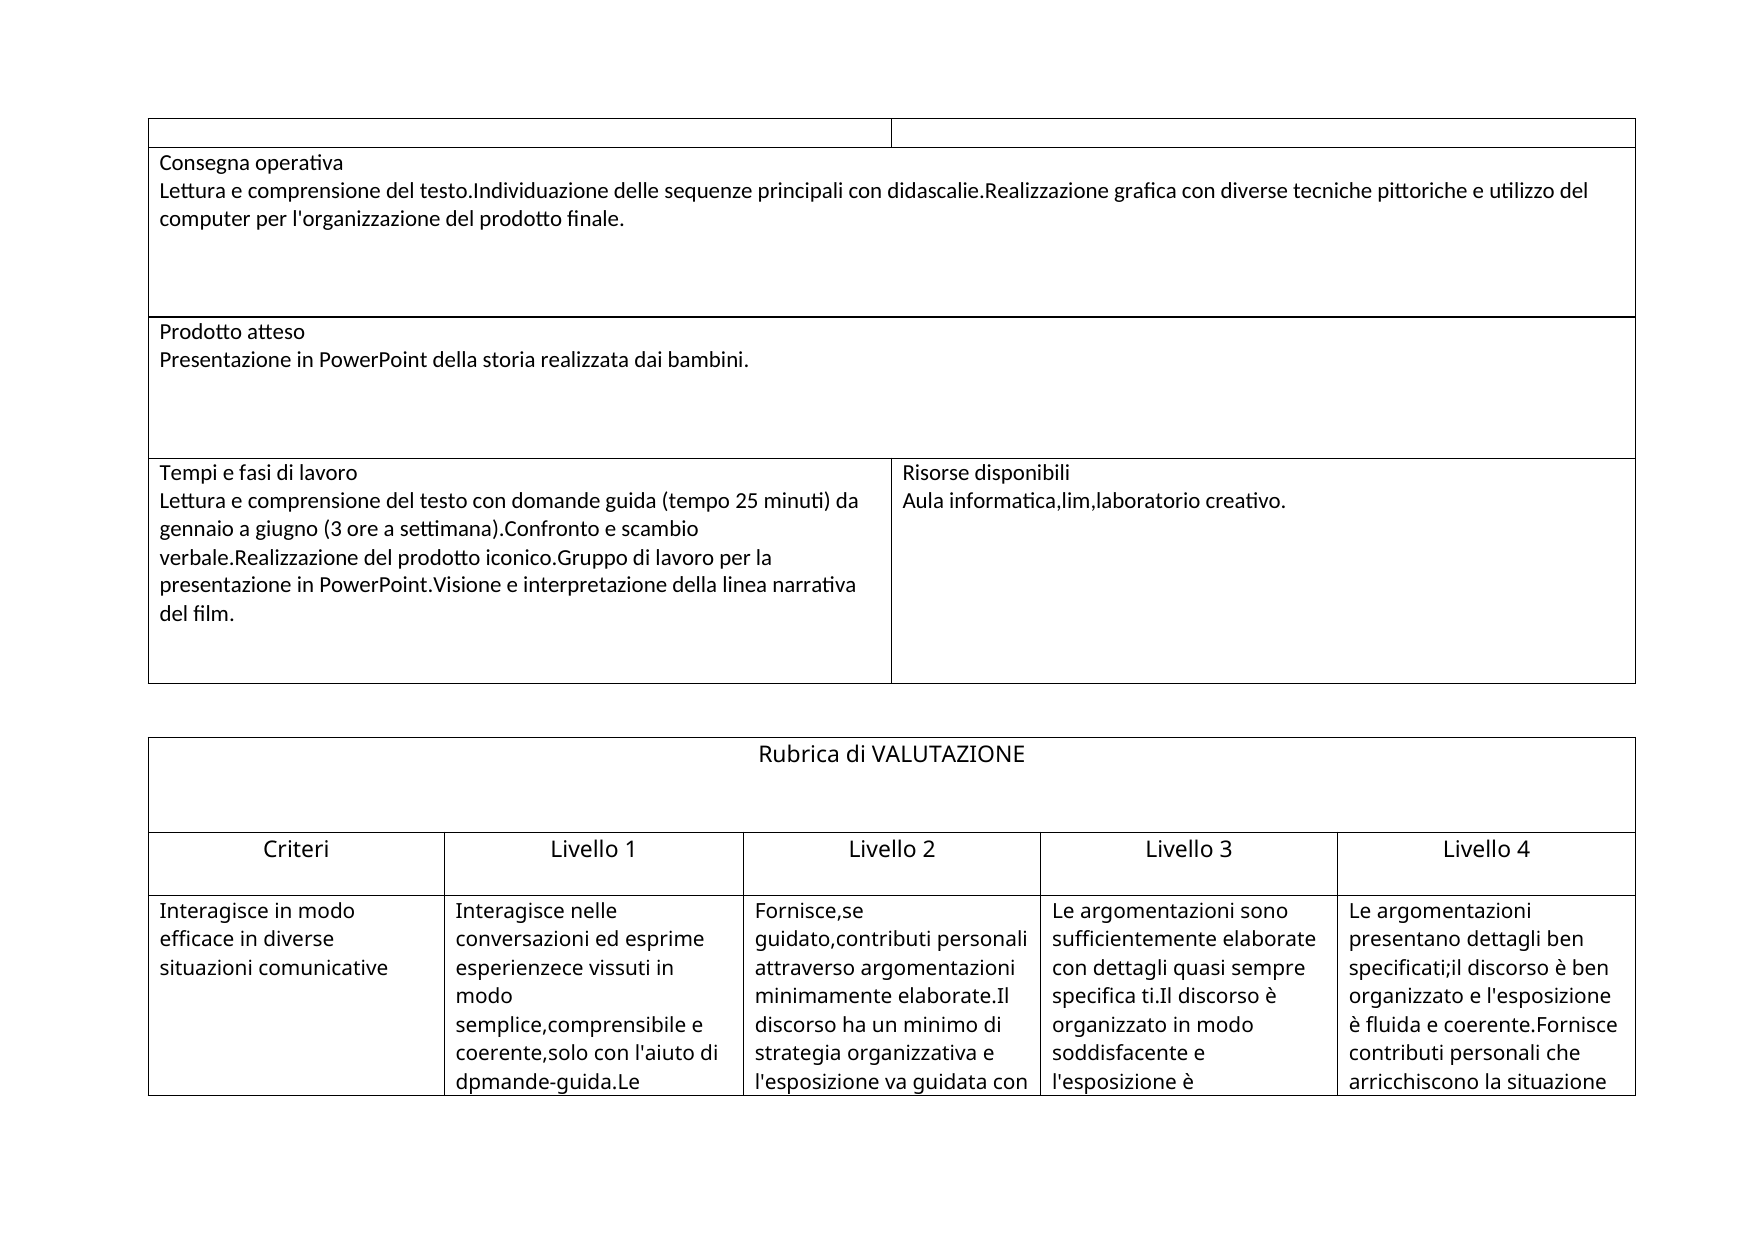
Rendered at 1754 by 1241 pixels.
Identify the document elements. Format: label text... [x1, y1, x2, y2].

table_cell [892, 119, 1635, 147]
table_cell Risorse disponibili Aula informatica,lim,laboratorio creativo. [892, 459, 1635, 683]
table_cell Prodotto atteso Presentazione in PowerPoint della storia realizzata dai bambini. [149, 318, 1635, 457]
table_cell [149, 119, 891, 147]
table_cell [744, 896, 1040, 1095]
table_cell Livello 1 [445, 833, 743, 895]
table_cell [1338, 896, 1635, 1095]
table_cell Tempi e fasi di lavoro Lettura e comprensione del testo con domande guida (tempo 25 minuti) da gennaio a giugno (3 ore a settimana).Confronto e scambio verbale.Realizzazione del prodotto iconico.Gruppo di lavoro per la presentazione in PowerPoint.Visione e interpretazione della linea narrativa del film. [149, 459, 891, 683]
table_cell Livello 4 [1338, 833, 1635, 895]
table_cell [149, 896, 444, 1095]
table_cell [445, 896, 743, 1095]
table_cell Livello 2 [744, 833, 1040, 895]
table_header Rubrica di VALUTAZIONE [149, 738, 1635, 832]
table_cell Livello 3 [1041, 833, 1337, 895]
table_cell Criteri [149, 833, 444, 895]
table_cell Consegna operativa Lettura e comprensione del testo.Individuazione delle sequenze principali con didascalie.Realizzazione grafica con diverse tecniche pittoriche e utilizzo del computer per l'organizzazione del prodotto finale. [149, 148, 1635, 316]
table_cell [1041, 896, 1337, 1095]
